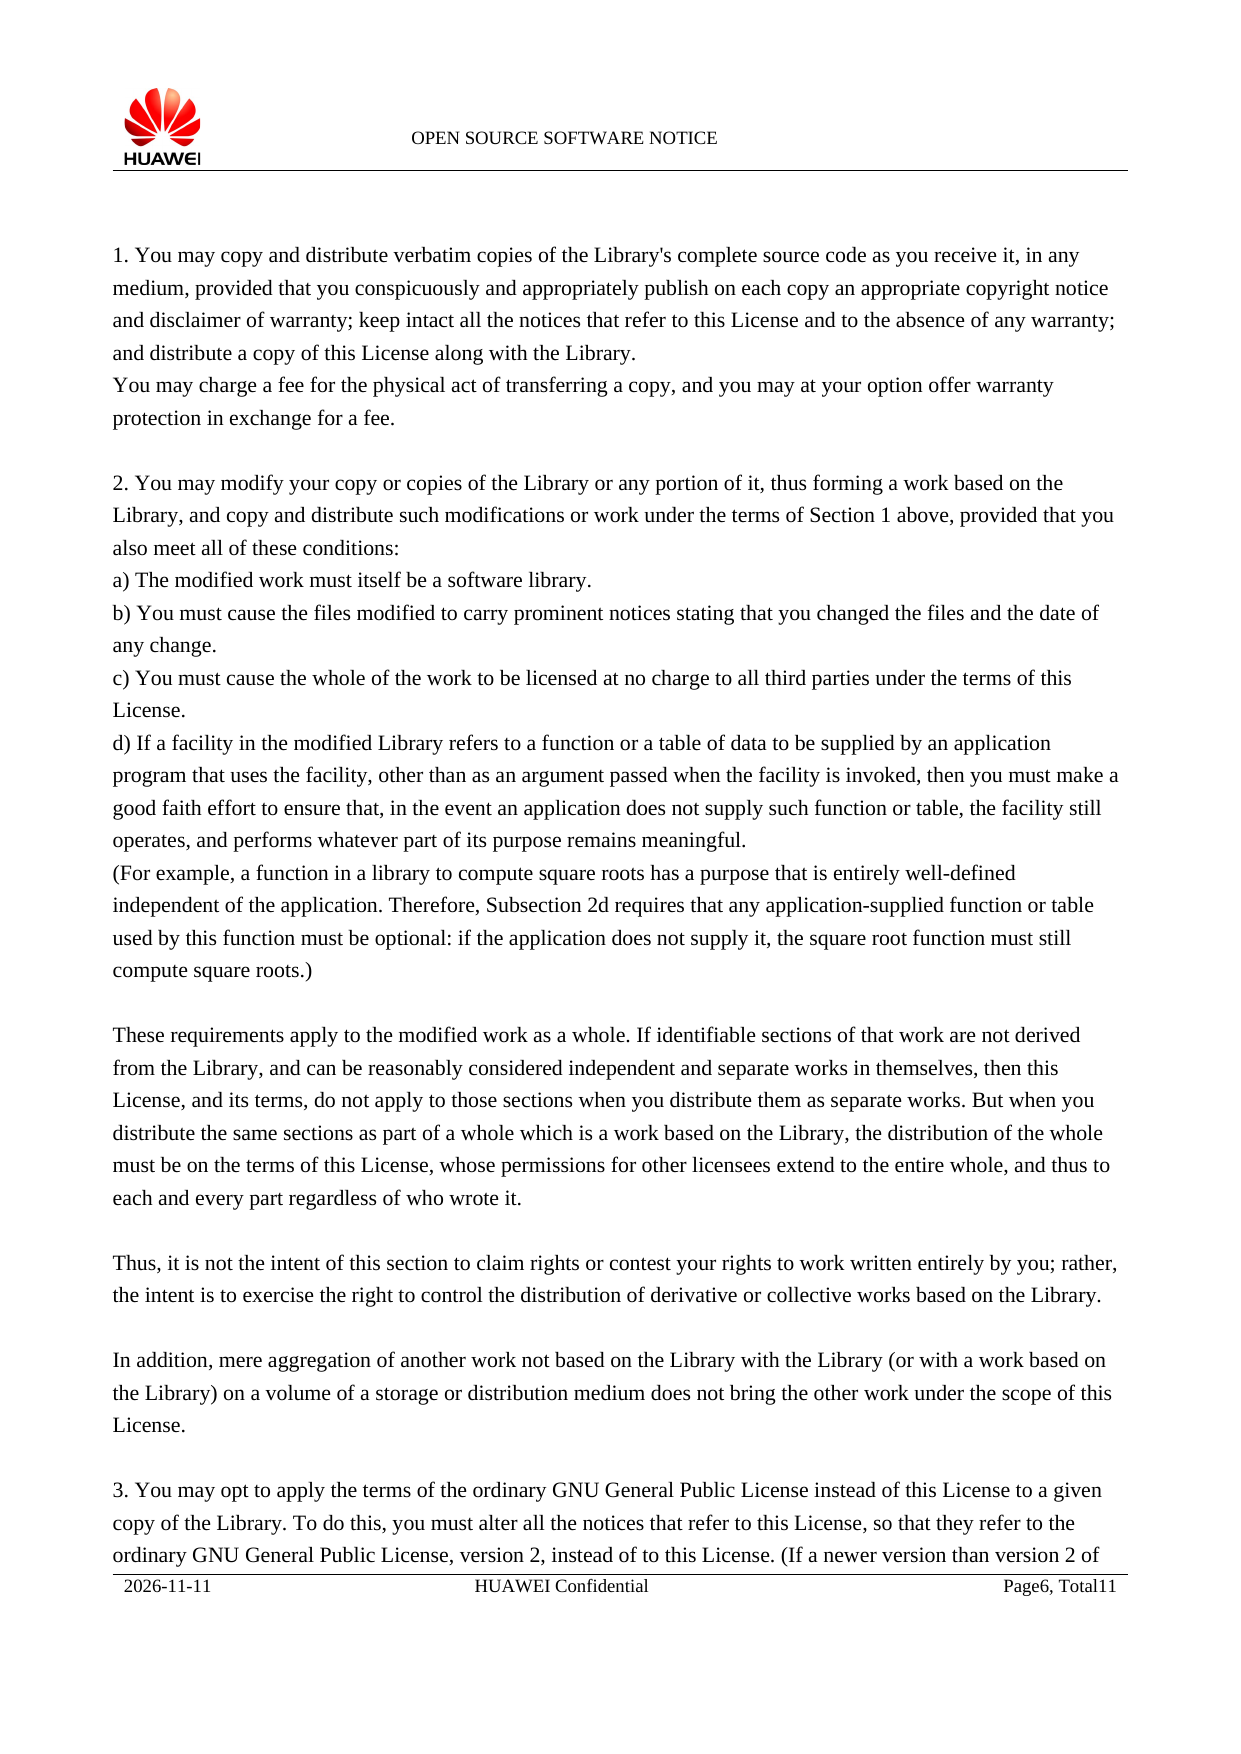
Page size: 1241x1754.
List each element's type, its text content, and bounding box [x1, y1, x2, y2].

picture [124, 88, 201, 165]
